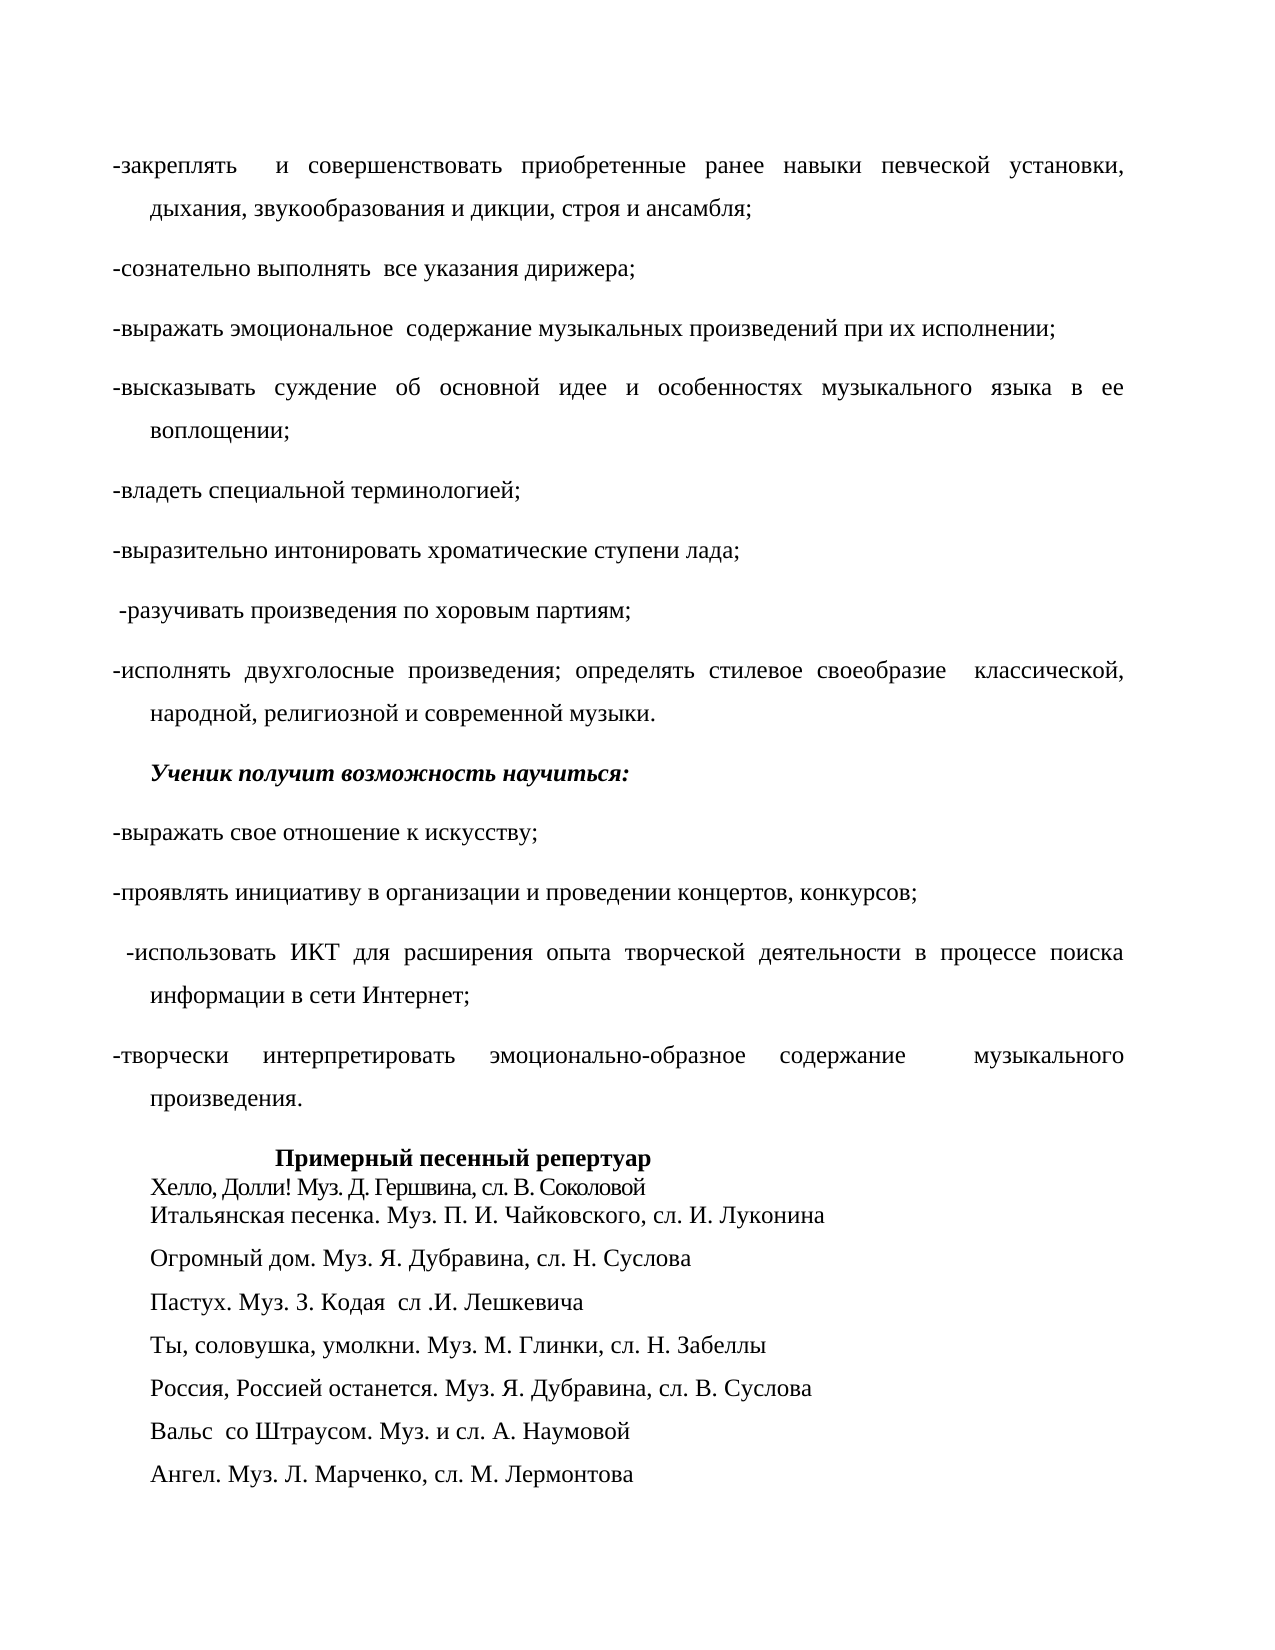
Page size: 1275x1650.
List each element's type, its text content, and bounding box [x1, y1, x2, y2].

text -разучивать произведения по хоровым партиям; [112, 595, 1125, 624]
text Примерный песенный репертуар [150, 1143, 1125, 1172]
text -владеть специальной терминологией; [112, 475, 1125, 504]
text -выражать свое отношение к искусству; [112, 817, 1125, 846]
text -высказывать суждение об основной идее и особенностях музыкального языка в ее воплощении; [112, 372, 1125, 444]
text -творчески интерпретировать эмоционально-образное содержание музыкального произведения. [112, 1040, 1125, 1112]
text -выразительно интонировать хроматические ступени лада; [112, 535, 1125, 564]
text -выражать эмоциональное содержание музыкальных произведений при их исполнении; [112, 313, 1125, 341]
text Хелло, Долли! Муз. Д. Гершвина, сл. В. Соколовой [150, 1172, 1125, 1200]
text Ученик получит возможность научиться: [150, 758, 1125, 786]
text -закреплять и совершенствовать приобретенные ранее навыки певческой установки, дыхания, звукообразования и дикции, строя и ансамбля; [112, 150, 1125, 222]
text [150, 1200, 1125, 1488]
text -проявлять инициативу в организации и проведении концертов, конкурсов; [112, 877, 1125, 906]
text -исполнять двухголосные произведения; определять стилевое своеобразие классической, народной, религиозной и современной музыки. [112, 655, 1125, 727]
text -сознательно выполнять все указания дирижера; [112, 253, 1125, 282]
text -использовать ИКТ для расширения опыта творческой деятельности в процессе поиска информации в сети Интернет; [112, 937, 1125, 1009]
